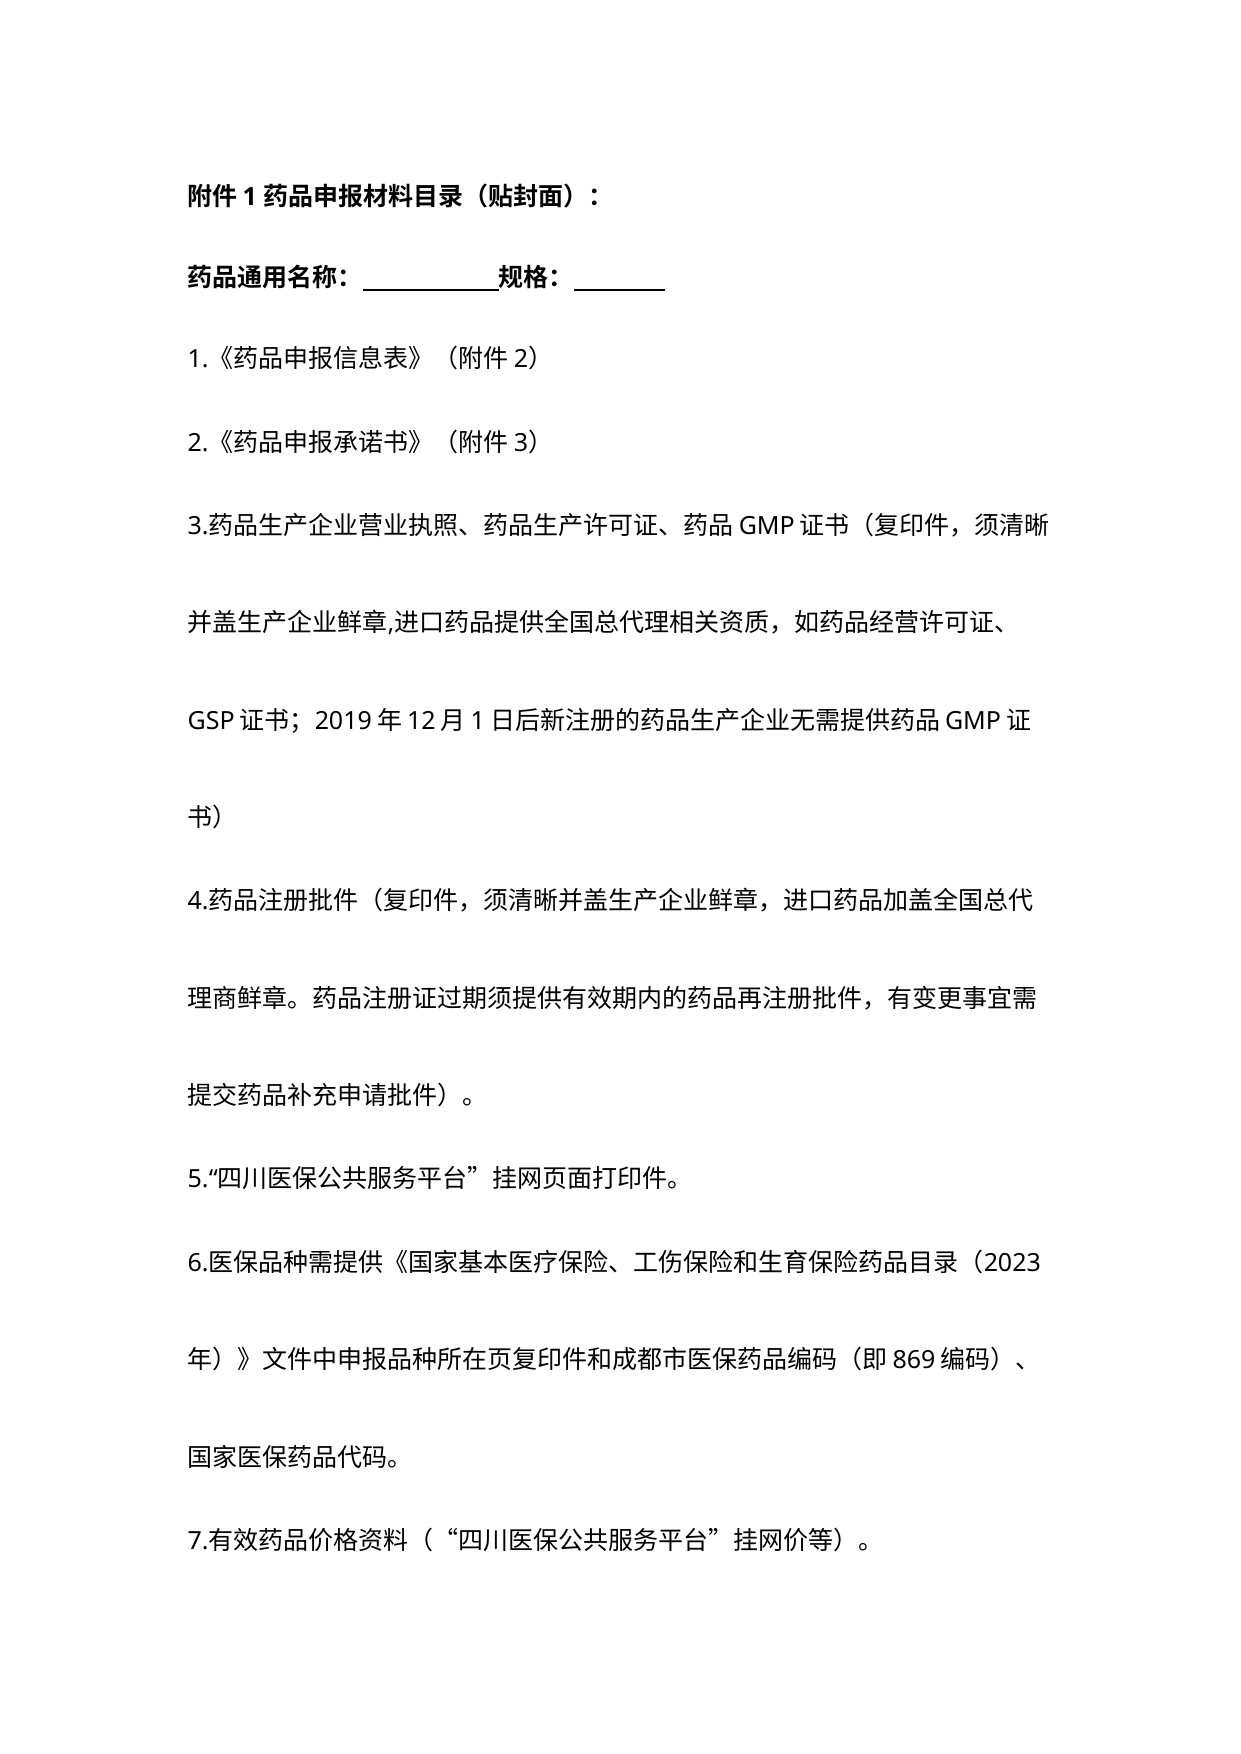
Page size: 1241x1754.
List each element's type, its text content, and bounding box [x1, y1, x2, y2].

list 5.“四川医保公共服务平台”挂网页面打印件。 [187, 1144, 1053, 1209]
text 药品通用名称： 规格： [187, 243, 1053, 308]
list 1.《药品申报信息表》（附件2） [187, 324, 1053, 389]
list 4.药品注册批件（复印件，须清晰并盖生产企业鲜章，进口药品加盖全国总代理商鲜章。药品注册证过期须提供有效期内的药品再注册批件，有变更事宜需提交药品补充申请批件）。 [187, 866, 1053, 1126]
list 3.药品生产企业营业执照、药品生产许可证、药品GMP证书（复印件，须清晰并盖生产企业鲜章,进口药品提供全国总代理相关资质，如药品经营许可证、GSP证书；2019年12月1日后新注册的药品生产企业无需提供药品GMP证书） [187, 491, 1053, 848]
list 6.医保品种需提供《国家基本医疗保险、工伤保险和生育保险药品目录（2023年）》文件中申报品种所在页复印件和成都市医保药品编码（即869编码）、国家医保药品代码。 [187, 1228, 1053, 1488]
list 7.有效药品价格资料（“四川医保公共服务平台”挂网价等）。 [187, 1506, 1053, 1571]
list 2.《药品申报承诺书》（附件3） [187, 408, 1053, 473]
text 附件1 药品申报材料目录（贴封面）： [187, 162, 1053, 227]
